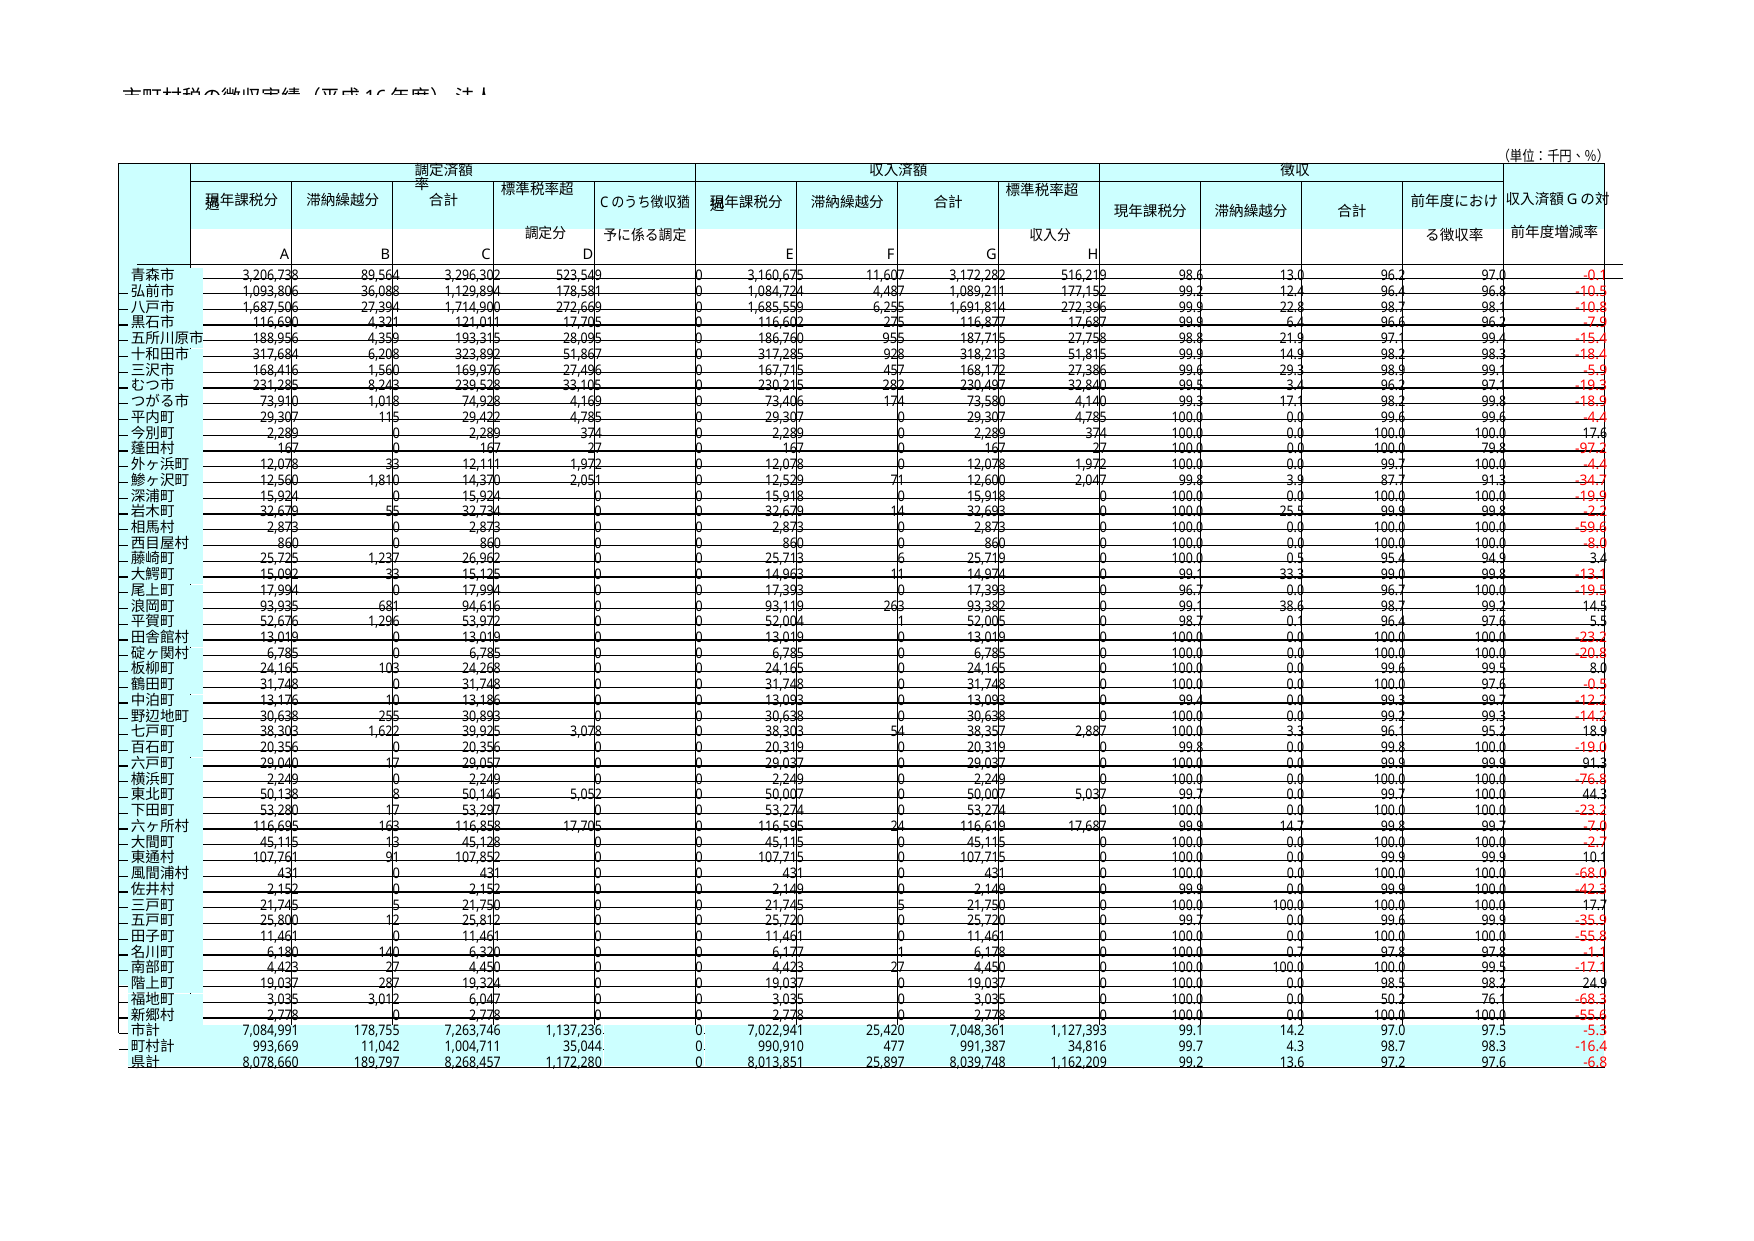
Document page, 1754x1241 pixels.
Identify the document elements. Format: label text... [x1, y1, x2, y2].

text る徴収率 前年度増減率 [1425, 227, 1616, 243]
text 予に係る調定 [603, 228, 687, 243]
text 収入分 [691, 228, 1071, 243]
text （単位：千円、％） [1497, 146, 1616, 166]
text Cのうち徴収猶 [600, 196, 690, 210]
text 調定済額 収入済額 徴収率 [414, 164, 1323, 193]
text 調定分 [106, 227, 566, 242]
text 現年課税分 滞納繰越分 合計 標準税率超過 [205, 194, 588, 224]
text A B C D E F G H [279, 243, 1616, 263]
text 現年課税分 滞納繰越分 合計 前年度におけ 収入済額Gの対 [1113, 194, 1616, 210]
text 現年課税分 滞納繰越分 合計 標準税率超過 [709, 195, 1092, 225]
